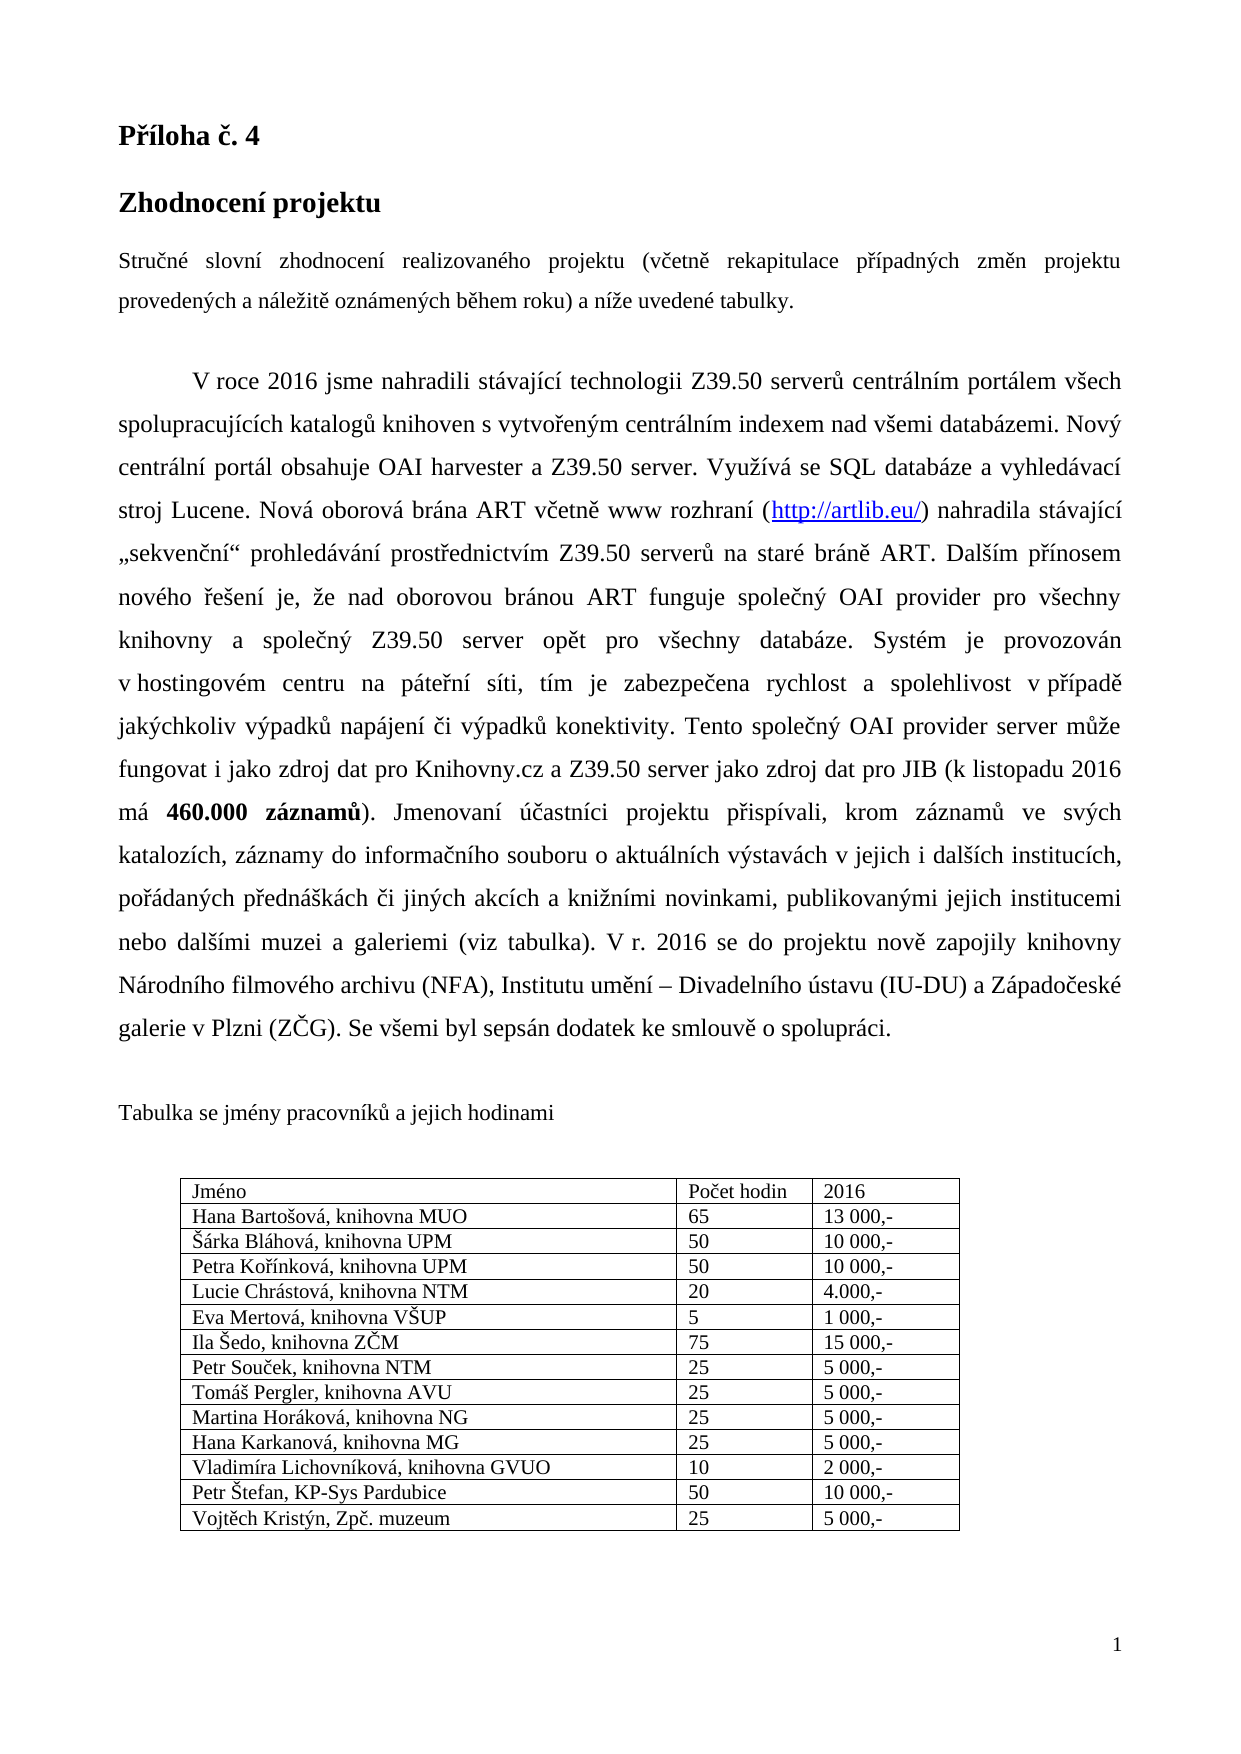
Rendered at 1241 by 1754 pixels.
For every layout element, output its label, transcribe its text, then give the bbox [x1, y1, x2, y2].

table_cell 50 [677, 1480, 812, 1504]
table_cell 10 000,- [813, 1229, 959, 1253]
text Příloha č. 4 [118, 118, 1122, 152]
table_cell Martina Horáková, knihovna NG [181, 1405, 676, 1429]
text Tabulka se jmény pracovníků a jejich hodinami [118, 1099, 1122, 1125]
table_cell Šárka Bláhová, knihovna UPM [181, 1229, 676, 1253]
table_cell Petr Souček, knihovna NTM [181, 1355, 676, 1379]
table_cell 5 000,- [813, 1430, 959, 1454]
table_cell Tomáš Pergler, knihovna AVU [181, 1380, 676, 1404]
table_cell 25 [677, 1405, 812, 1429]
table_cell 20 [677, 1280, 812, 1303]
table_cell 50 [677, 1254, 812, 1278]
table_cell 5 000,- [813, 1505, 959, 1529]
table_cell 5 [677, 1305, 812, 1329]
table_cell 10 000,- [813, 1254, 959, 1278]
table_cell Ila Šedo, knihovna ZČM [181, 1330, 676, 1354]
table_cell 15 000,- [813, 1330, 959, 1354]
table_cell 2 000,- [813, 1455, 959, 1479]
table_cell Vladimíra Lichovníková, knihovna GVUO [181, 1455, 676, 1479]
table_cell 5 000,- [813, 1380, 959, 1404]
table_cell Petra Kořínková, knihovna UPM [181, 1254, 676, 1278]
table_cell 13 000,- [813, 1204, 959, 1228]
table_header Jméno [181, 1179, 676, 1203]
table_cell 1 000,- [813, 1305, 959, 1329]
table_cell 10 000,- [813, 1480, 959, 1504]
table_header 2016 [813, 1179, 959, 1203]
table_cell Lucie Chrástová, knihovna NTM [181, 1280, 676, 1303]
table_cell Hana Bartošová, knihovna MUO [181, 1204, 676, 1228]
table_cell Eva Mertová, knihovna VŠUP [181, 1305, 676, 1329]
table_cell 65 [677, 1204, 812, 1228]
table_cell 4.000,- [813, 1280, 959, 1303]
table_cell 25 [677, 1430, 812, 1454]
text V roce 2016 jsme nahradili stávající technologii Z39.50 serverů centrálním portálem všech spolupracujících katalogů knihoven s vytvořeným centrálním indexem nad všemi databázemi. Nový centrální portál obsahuje OAI harvester a Z39.50 server. Využívá se SQL databáze a vyhledávací stroj Lucene. Nová oborová brána ART včetně www rozhraní (http://artlib.eu/) nahradila stávající „sekvenční“ prohledávání prostřednictvím Z39.50 serverů na staré bráně ART. Dalším přínosem nového řešení je, že nad oborovou bránou ART funguje společný OAI provider pro všechny knihovny a společný Z39.50 server opět pro všechny databáze. Systém je provozován v hostingovém centru na páteřní síti, tím je zabezpečena rychlost a spolehlivost v případě jakýchkoliv výpadků napájení či výpadků konektivity. Tento společný OAI provider server může fungovat i jako zdroj dat pro Knihovny.cz a Z39.50 server jako zdroj dat pro JIB (k listopadu 2016 má 460.000 záznamů). Jmenovaní účastníci projektu přispívali, krom záznamů ve svých katalozích, záznamy do informačního souboru o aktuálních výstavách v jejich i dalších institucích, pořádaných přednáškách či jiných akcích a knižními novinkami, publikovanými jejich institucemi nebo dalšími muzei a galeriemi (viz tabulka). V r. 2016 se do projektu nově zapojily knihovny Národního filmového archivu (NFA), Institutu umění – Divadelního ústavu (IU-DU) a Západočeské galerie v Plzni (ZČG). Se všemi byl sepsán dodatek ke smlouvě o spolupráci. [118, 366, 1122, 1042]
table_cell Vojtěch Kristýn, Zpč. muzeum [181, 1505, 676, 1529]
table_cell 25 [677, 1380, 812, 1404]
table_cell 5 000,- [813, 1355, 959, 1379]
table_cell 5 000,- [813, 1405, 959, 1429]
table_cell 25 [677, 1355, 812, 1379]
text Stručné slovní zhodnocení realizovaného projektu (včetně rekapitulace případných změn projektu provedených a náležitě oznámených během roku) a níže uvedené tabulky. [118, 247, 1122, 313]
text Zhodnocení projektu [118, 185, 1122, 219]
table_cell 25 [677, 1505, 812, 1529]
table_cell Hana Karkanová, knihovna MG [181, 1430, 676, 1454]
table_cell 10 [677, 1455, 812, 1479]
table_cell Petr Štefan, KP-Sys Pardubice [181, 1480, 676, 1504]
table_cell 50 [677, 1229, 812, 1253]
table_header Počet hodin [677, 1179, 812, 1203]
table_cell 75 [677, 1330, 812, 1354]
